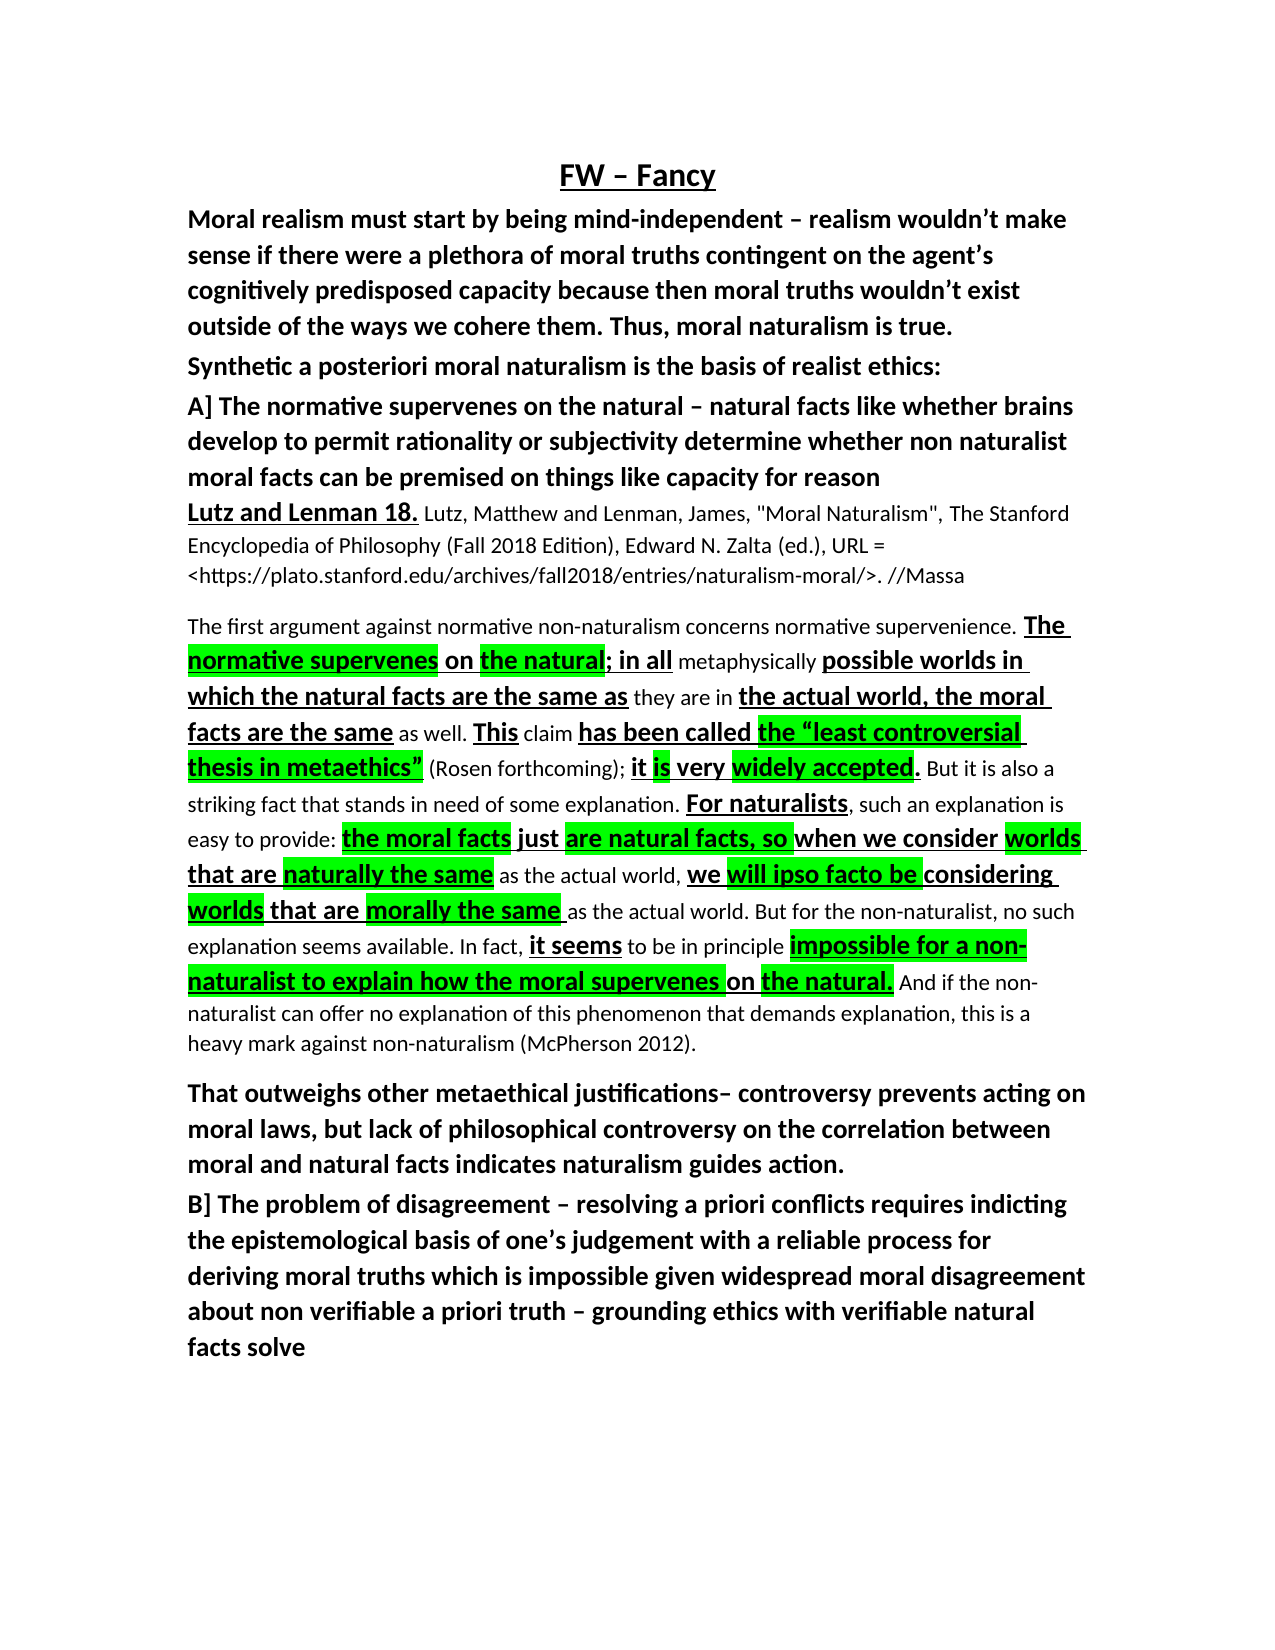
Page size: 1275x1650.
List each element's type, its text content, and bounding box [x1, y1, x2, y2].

subtitle FW – Fancy [187, 154, 1087, 195]
text The first argument against normative non-naturalism concerns normative supervenience. The normative supervenes on the natural; in all metaphysically possible worlds in which the natural facts are the same as they are in the actual world, the moral facts are the same as well. This claim has been called the “least controversial thesis in metaethics” (Rosen forthcoming); it is very widely accepted. But it is also a striking fact that stands in need of some explanation. For naturalists, such an explanation is easy to provide: the moral facts just are natural facts, so when we consider worlds that are naturally the same as the actual world, we will ipso facto be considering worlds that are morally the same as the actual world. But for the non-naturalist, no such explanation seems available. In fact, it seems to be in principle impossible for a non-naturalist to explain how the moral supervenes on the natural. And if the non-naturalist can offer no explanation of this phenomenon that demands explanation, this is a heavy mark against non-naturalism (McPherson 2012). [187, 608, 1087, 1058]
subtitle A] The normative supervenes on the natural – natural facts like whether brains develop to permit rationality or subjectivity determine whether non naturalist moral facts can be premised on things like capacity for reason [187, 389, 1087, 493]
subtitle B] The problem of disagreement – resolving a priori conflicts requires indicting the epistemological basis of one’s judgement with a reliable process for deriving moral truths which is impossible given widespread moral disagreement about non verifiable a priori truth – grounding ethics with verifiable natural facts solve [187, 1187, 1087, 1363]
text Lutz and Lenman 18. Lutz, Matthew and Lenman, James, "Moral Naturalism", The Stanford Encyclopedia of Philosophy (Fall 2018 Edition), Edward N. Zalta (ed.), URL = <https://plato.stanford.edu/archives/fall2018/entries/naturalism-moral/>. //Massa [187, 496, 1087, 589]
subtitle Synthetic a posteriori moral naturalism is the basis of realist ethics: [187, 349, 1087, 382]
subtitle Moral realism must start by being mind-independent – realism wouldn’t make sense if there were a plethora of moral truths contingent on the agent’s cognitively predisposed capacity because then moral truths wouldn’t exist outside of the ways we cohere them. Thus, moral naturalism is true. [187, 202, 1087, 342]
subtitle That outweighs other metaethical justifications– controversy prevents acting on moral laws, but lack of philosophical controversy on the correlation between moral and natural facts indicates naturalism guides action. [187, 1076, 1087, 1181]
